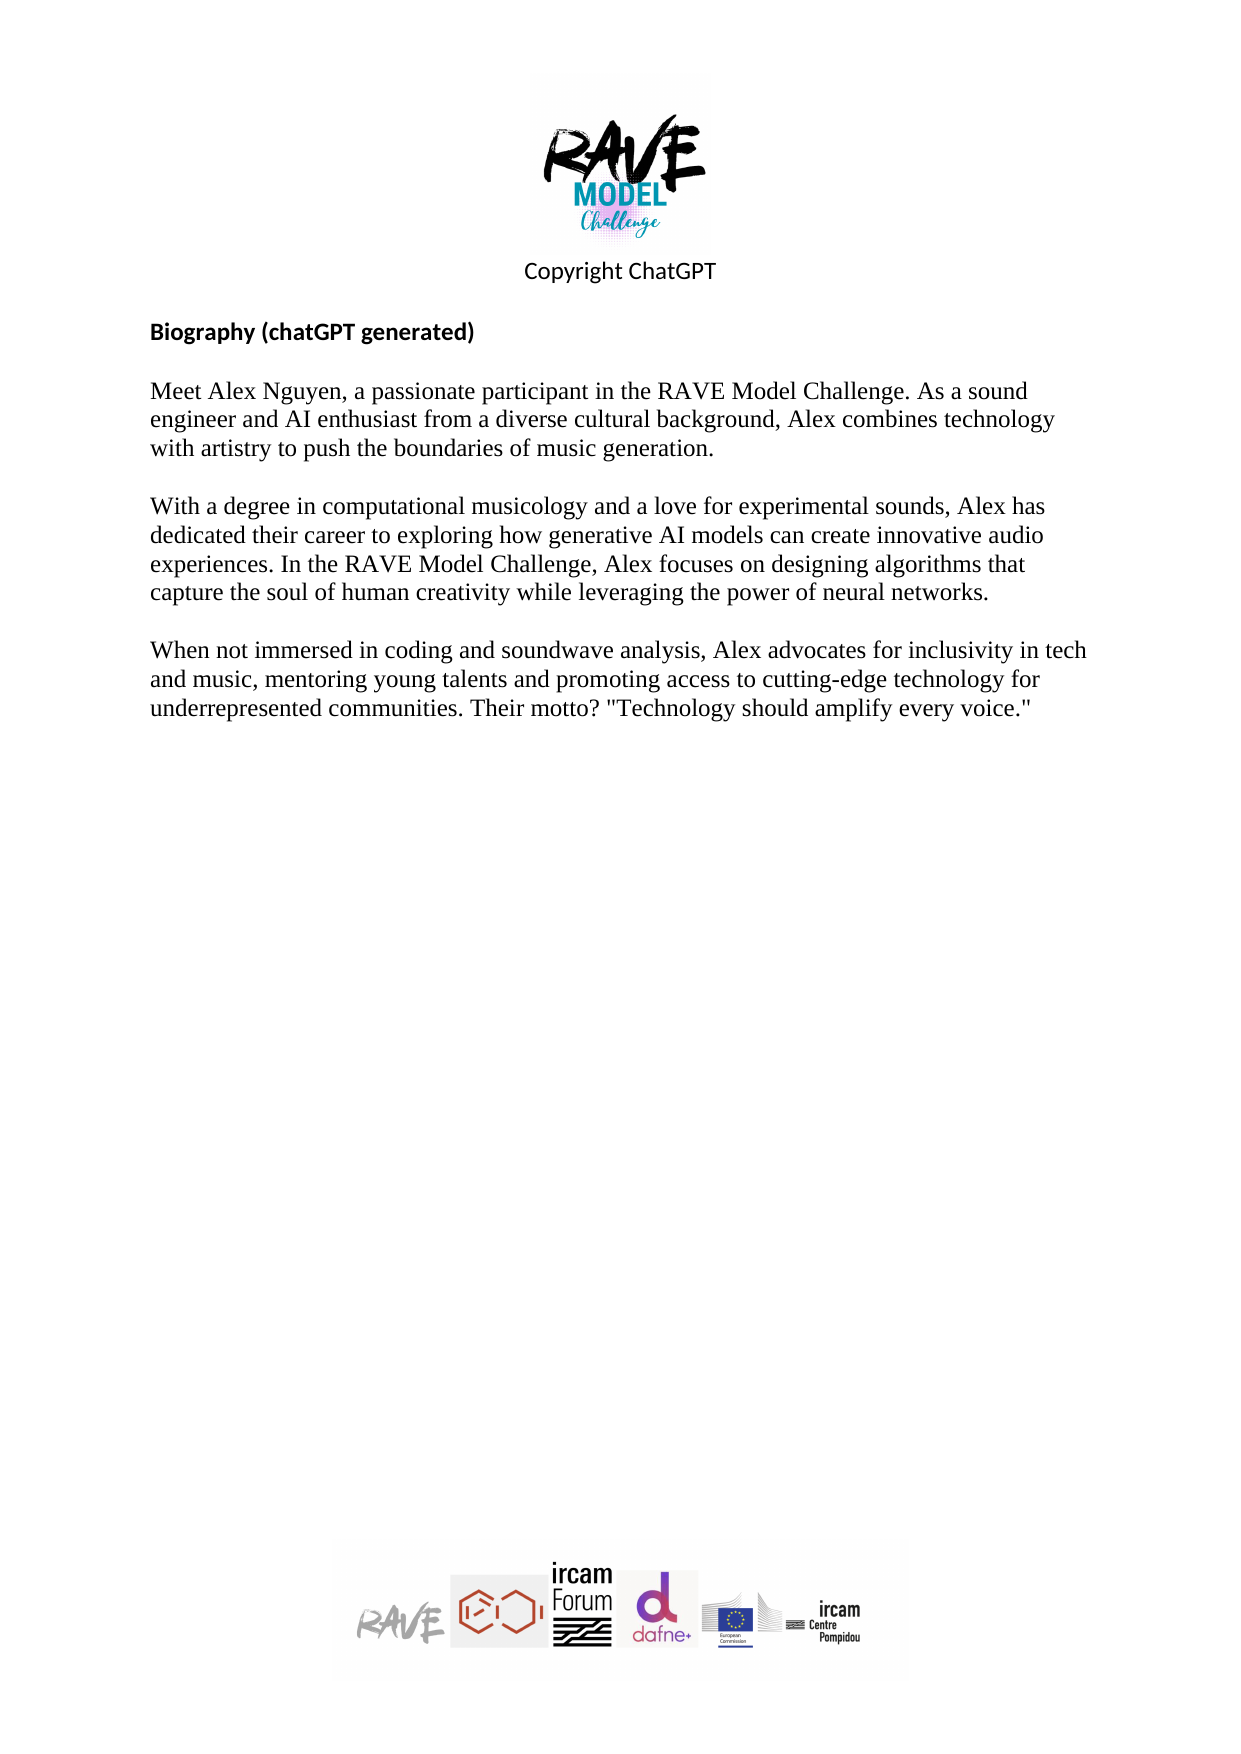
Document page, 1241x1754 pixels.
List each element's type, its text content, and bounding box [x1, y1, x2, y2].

text Biography (chatGPT generated) [150, 316, 1090, 347]
text With a degree in computational musicology and a love for experimental sounds, Alex has dedicated their career to exploring how generative AI models can create innovative audio experiences. In the RAVE Model Challenge, Alex focuses on designing algorithms that capture the soul of human creativity while leveraging the power of neural networks. [150, 491, 1090, 606]
text When not immersed in coding and soundwave analysis, Alex advocates for inclusivity in tech and music, mentoring young talents and promoting access to cutting-edge technology for underrepresented communities. Their motto? "Technology should amplify every voice." [150, 635, 1090, 722]
picture [529, 73, 711, 255]
picture [331, 1539, 909, 1681]
text Meet Alex Nguyen, a passionate participant in the RAVE Model Challenge. As a sound engineer and AI enthusiast from a diverse cultural background, Alex combines technology with artistry to push the boundaries of music generation. [150, 376, 1090, 462]
text Copyright ChatGPT [150, 255, 1090, 286]
